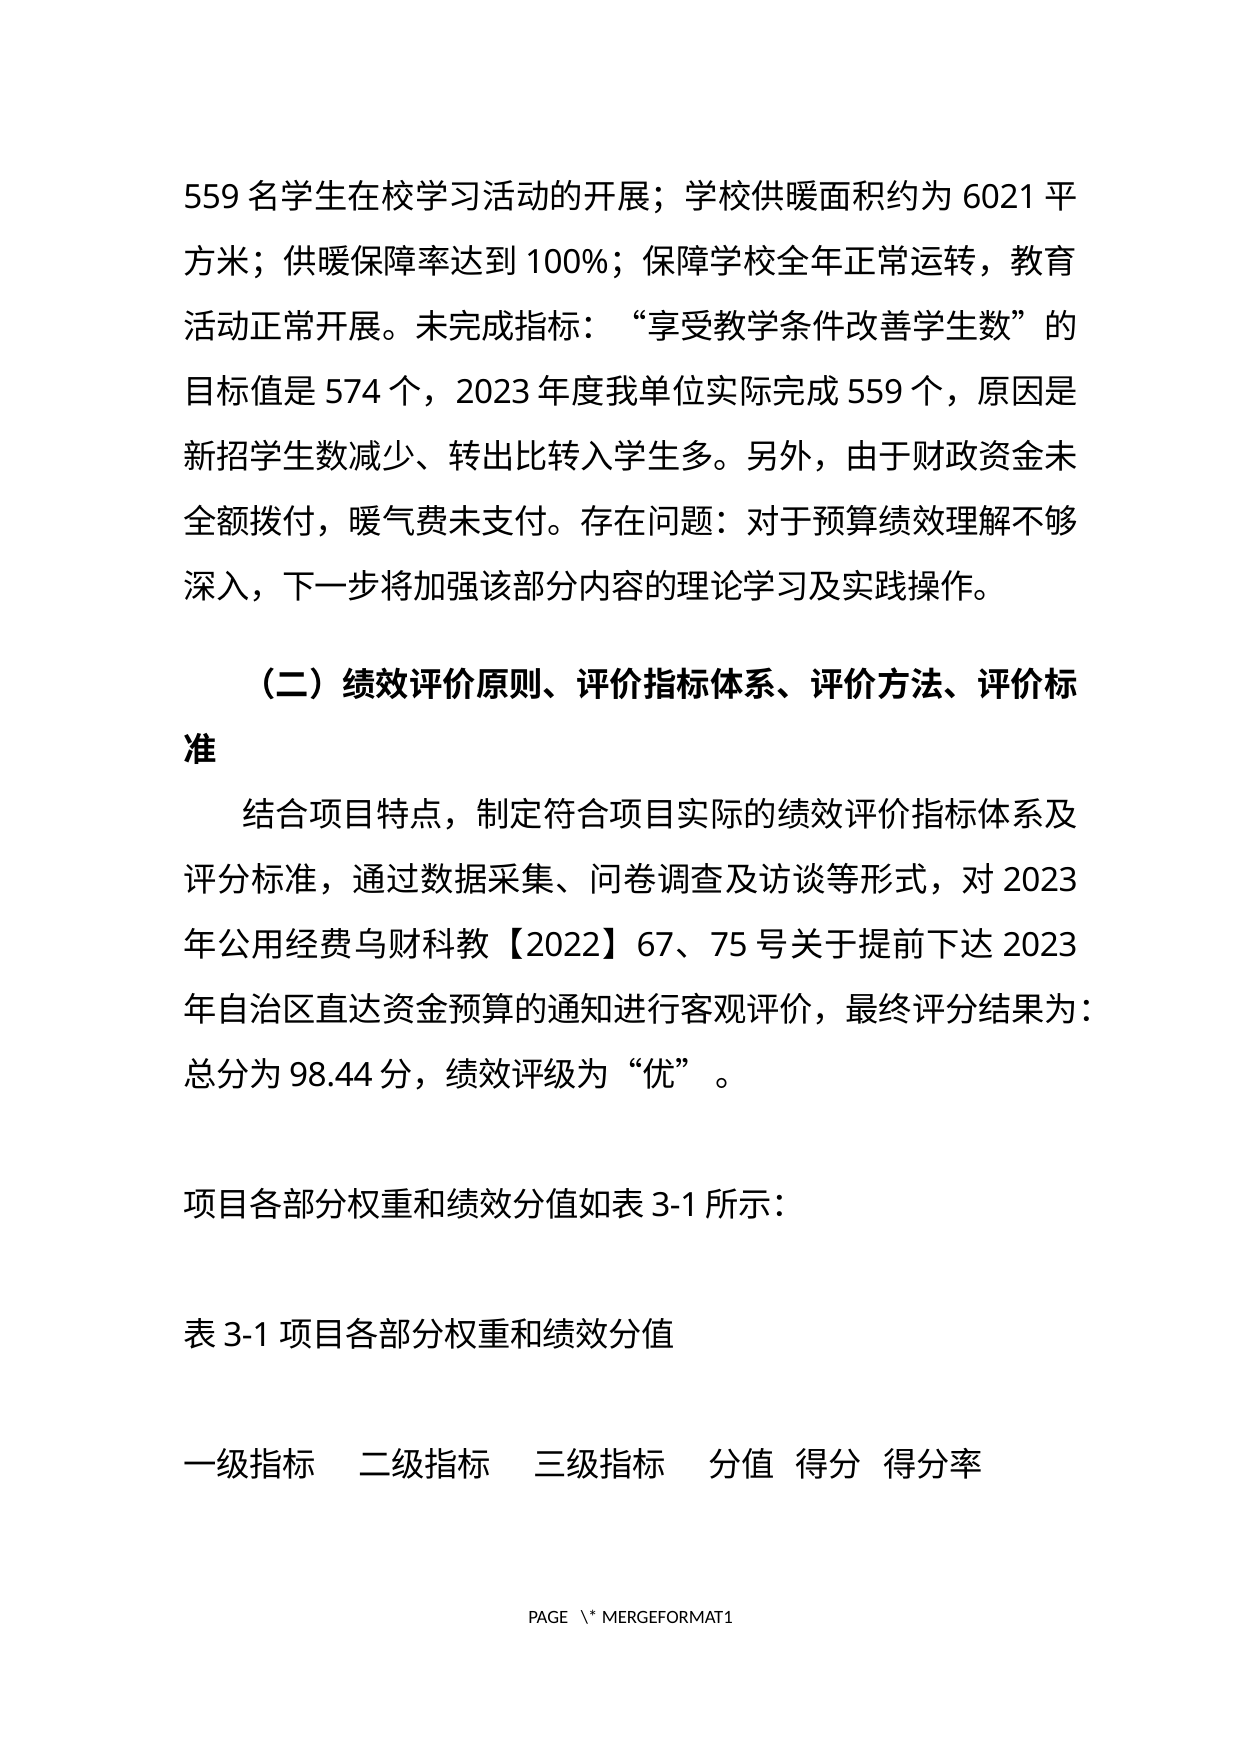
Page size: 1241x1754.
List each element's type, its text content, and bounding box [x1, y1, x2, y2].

text （二）绩效评价原则、评价指标体系、评价方法、评价标准 [183, 649, 1078, 779]
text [183, 779, 1078, 1494]
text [183, 162, 1078, 649]
